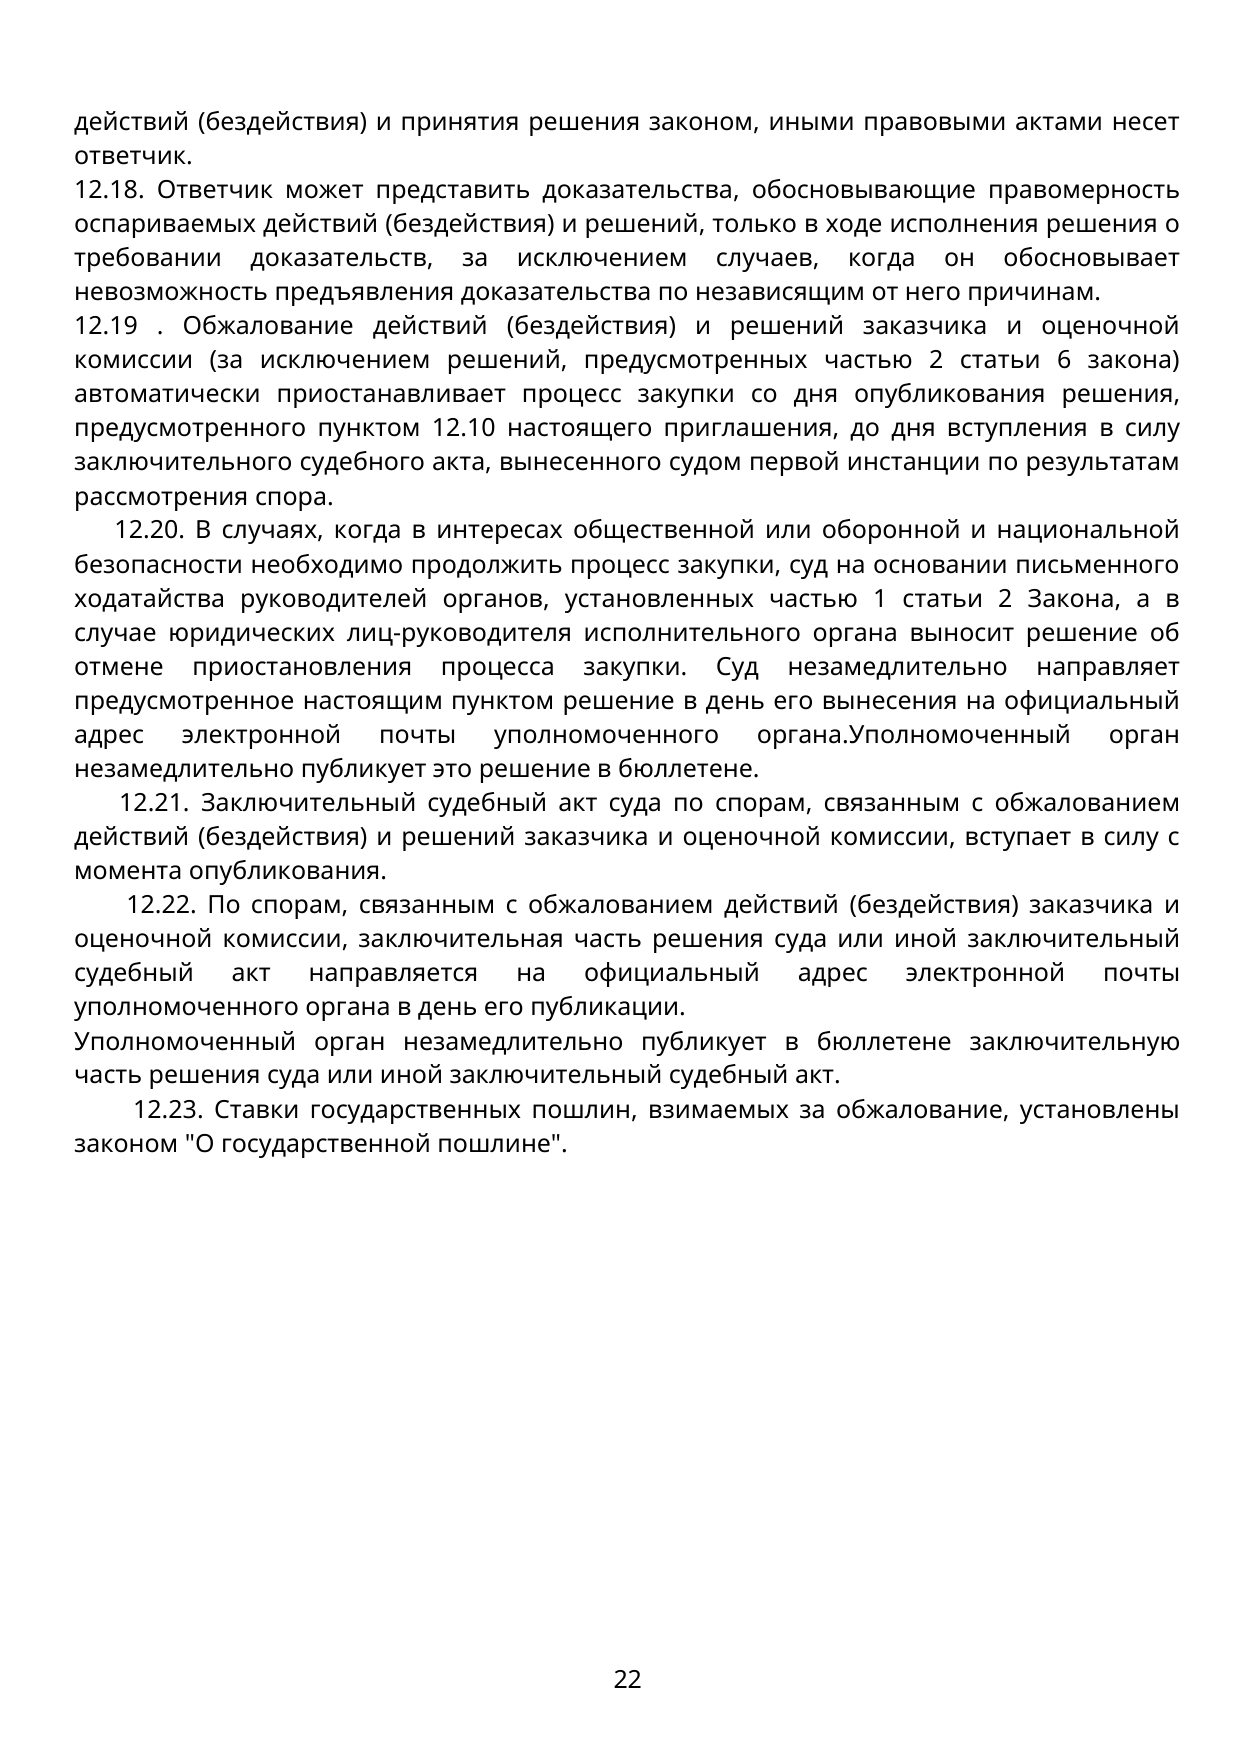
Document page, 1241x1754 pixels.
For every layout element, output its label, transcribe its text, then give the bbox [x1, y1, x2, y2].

text 12.21. Заключительный судебный акт суда по спорам, связанным с обжалованием действий (бездействия) и решений заказчика и оценочной комиссии, вступает в силу с момента опубликования. [74, 785, 1181, 887]
text 12.23. Ставки государственных пошлин, взимаемых за обжалование, установлены законом "О государственной пошлине". [74, 1091, 1181, 1159]
text 12.20. В случаях, когда в интересах общественной или оборонной и национальной безопасности необходимо продолжить процесс закупки, суд на основании письменного ходатайства руководителей органов, установленных частью 1 статьи 2 Закона, а в случае юридических лиц-руководителя исполнительного органа выносит решение об отмене приостановления процесса закупки. Суд незамедлительно направляет предусмотренное настоящим пунктом решение в день его вынесения на официальный адрес электронной почты уполномоченного органа.Уполномоченный орган незамедлительно публикует это решение в бюллетене. [74, 512, 1181, 785]
text 12.22. По спорам, связанным с обжалованием действий (бездействия) заказчика и оценочной комиссии, заключительная часть решения суда или иной заключительный судебный акт направляется на официальный адрес электронной почты уполномоченного органа в день его публикации. [74, 887, 1181, 1023]
text 12.19 . Обжалование действий (бездействия) и решений заказчика и оценочной комиссии (за исключением решений, предусмотренных частью 2 статьи 6 закона) автоматически приостанавливает процесс закупки со дня опубликования решения, предусмотренного пунктом 12.10 настоящего приглашения, до дня вступления в силу заключительного судебного акта, вынесенного судом первой инстанции по результатам рассмотрения спора. [74, 308, 1181, 512]
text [74, 103, 1181, 172]
text 12.18. Ответчик может представить доказательства, обосновывающие правомерность оспариваемых действий (бездействия) и решений, только в ходе исполнения решения о требовании доказательств, за исключением случаев, когда он обосновывает невозможность предъявления доказательства по независящим от него причинам. [74, 172, 1181, 308]
text Уполномоченный орган незамедлительно публикует в бюллетене заключительную часть решения суда или иной заключительный судебный акт. [74, 1023, 1181, 1091]
